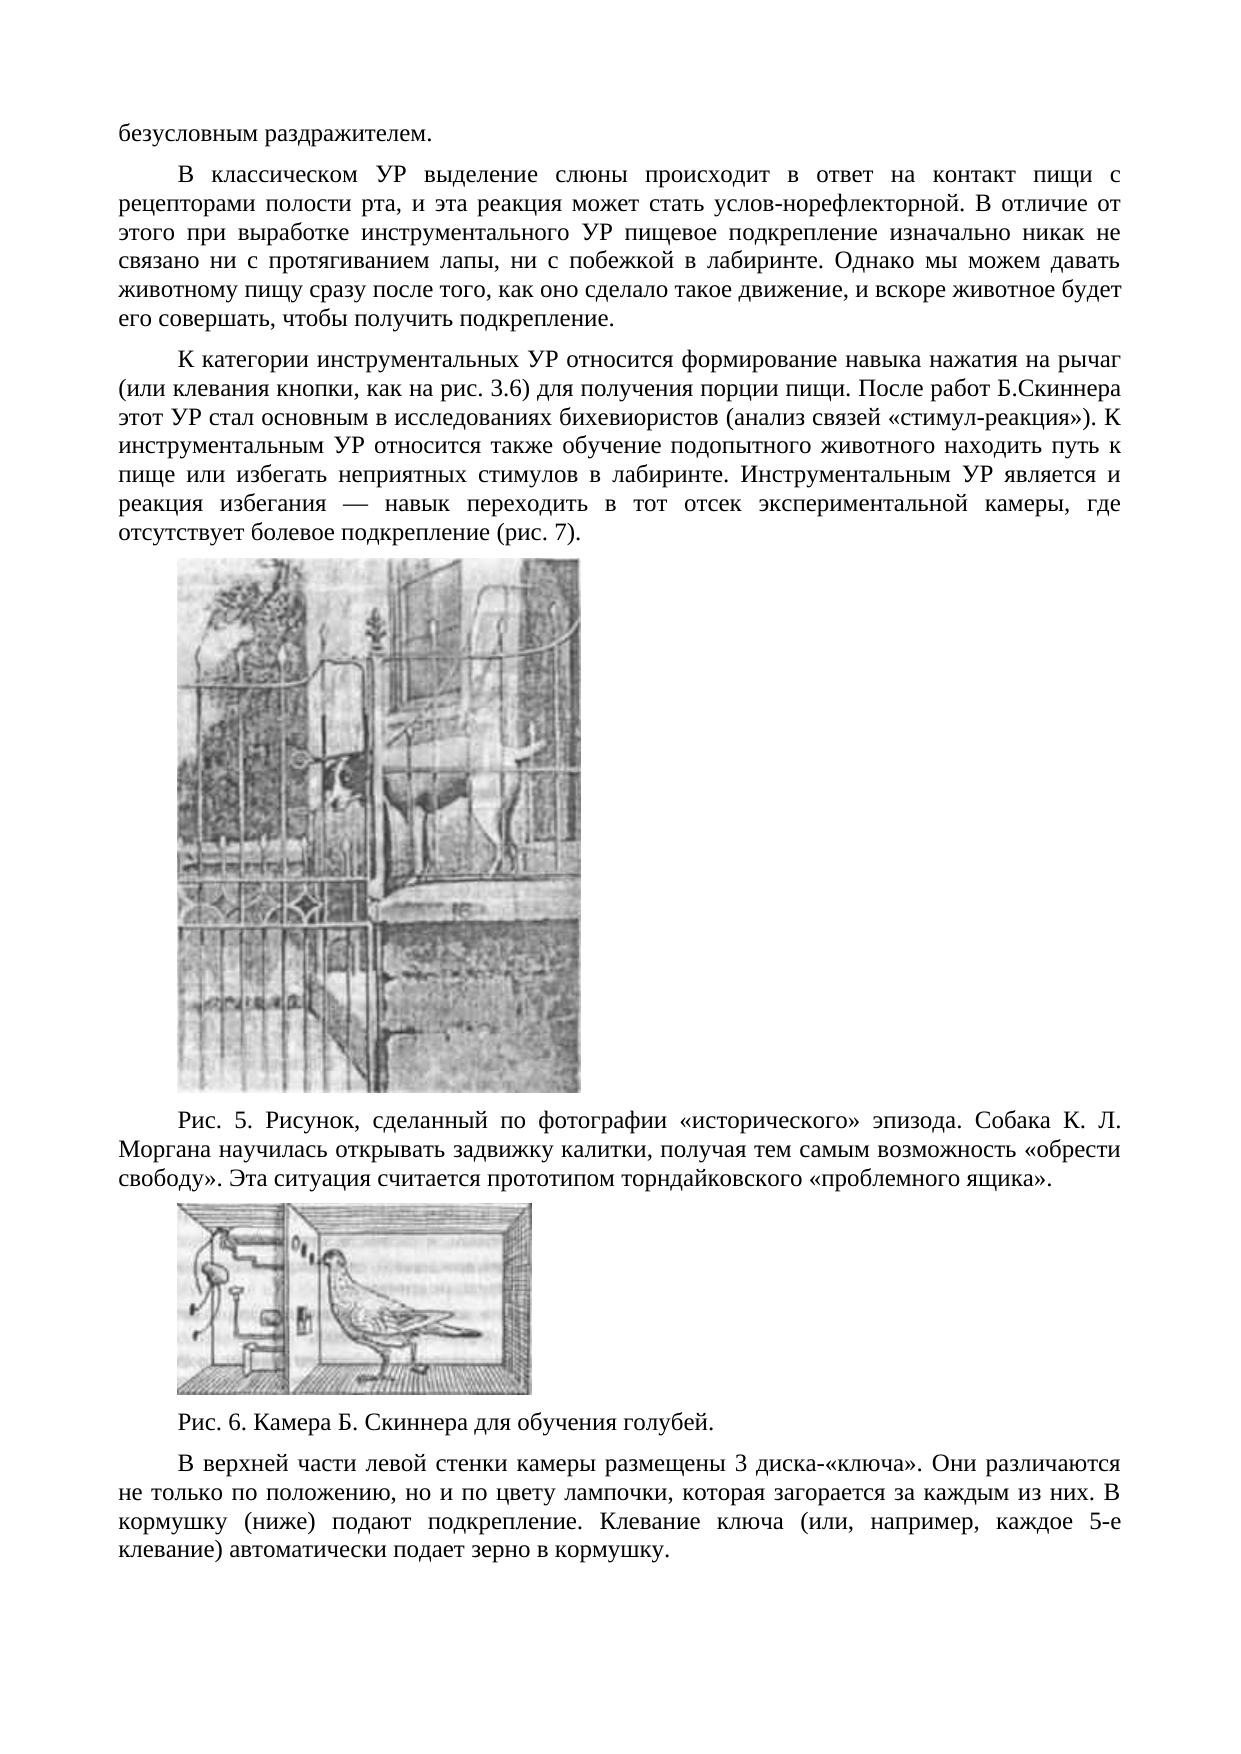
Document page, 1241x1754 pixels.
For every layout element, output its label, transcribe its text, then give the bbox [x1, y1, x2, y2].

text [118, 118, 1122, 147]
text К категории инструментальных УР относится формирование навыка нажатия на рычаг (или клевания кнопки, как на рис. 3.6) для получения порции пищи. После работ Б.Скиннера этот УР стал основным в исследованиях бихевиористов (анализ связей «стимул-реакция»). К инструментальным УР относится также обучение подопытного животного находить путь к пище или избегать неприятных стимулов в лабиринте. Инструментальным УР является и реакция избегания — навык переходить в тот отсек экспериментальной камеры, где отсутствует болевое подкрепление (рис. 7). [118, 344, 1122, 546]
text Рис. 6. Камера Б. Скиннера для обучения голубей. [118, 1407, 1122, 1436]
text Рис. 5. Рисунок, сделанный по фотографии «исторического» эпизода. Собака К. Л. Моргана научилась открывать задвижку калитки, получая тем самым возможность «обрести свободу». Эта ситуация считается прототипом торндайковского «проблемного ящика». [118, 1105, 1122, 1191]
text В верхней части левой стенки камеры размещены 3 диска-«ключа». Они различаются не только по положению, но и по цвету лампочки, которая загорается за каждым из них. В кормушку (ниже) подают подкрепление. Клевание ключа (или, например, каждое 5-е клевание) автоматически подает зерно в кормушку. [118, 1448, 1122, 1563]
text В классическом УР выделение слюны происходит в ответ на контакт пищи с рецепторами полости рта, и эта реакция может стать услов-норефлекторной. В отличие от этого при выработке инструментального УР пищевое подкрепление изначально никак не связано ни с протягиванием лапы, ни с побежкой в лабиринте. Однако мы можем давать животному пищу сразу после того, как оно сделало такое движение, и вскоре животное будет его совершать, чтобы получить подкрепление. [118, 159, 1122, 332]
picture [177, 558, 581, 1093]
picture [177, 1203, 532, 1395]
